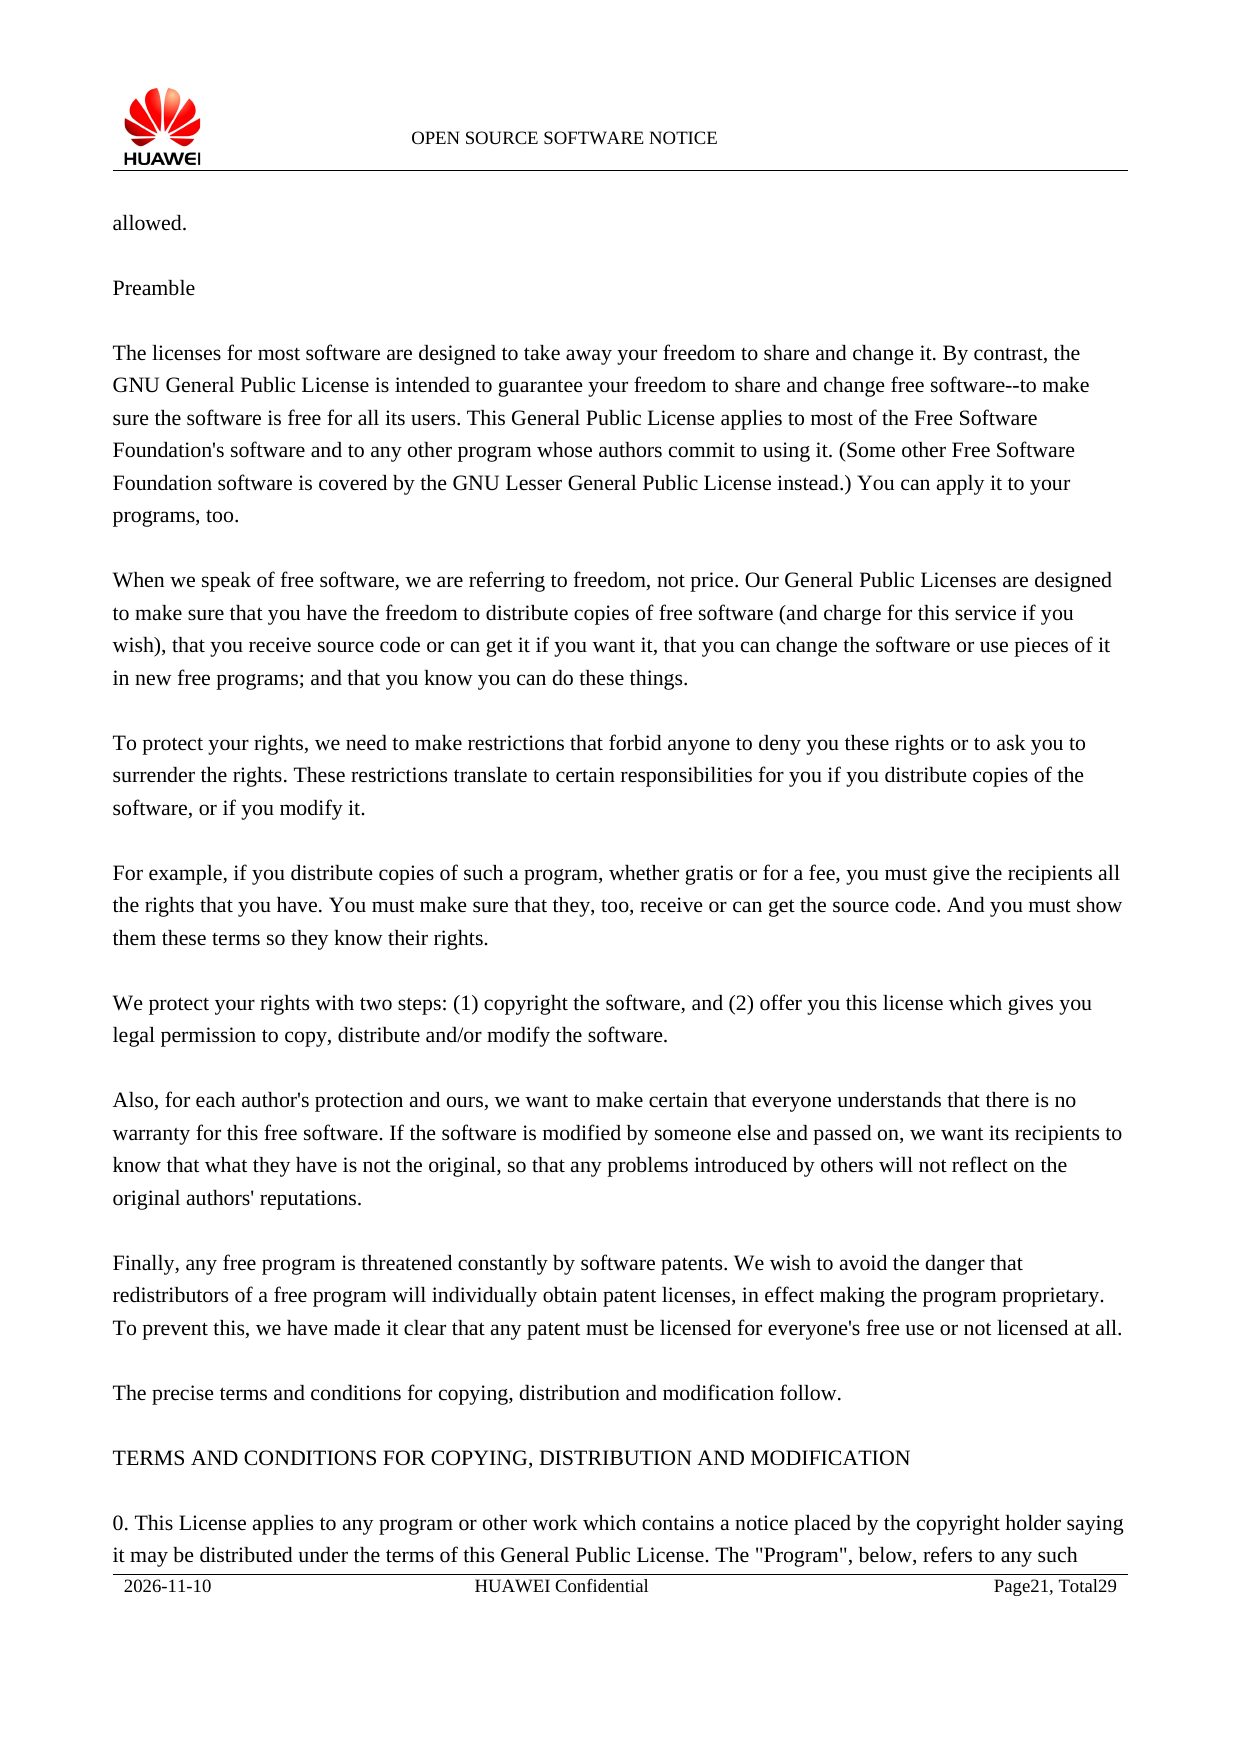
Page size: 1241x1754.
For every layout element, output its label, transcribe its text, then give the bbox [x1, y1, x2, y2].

picture [124, 88, 201, 165]
